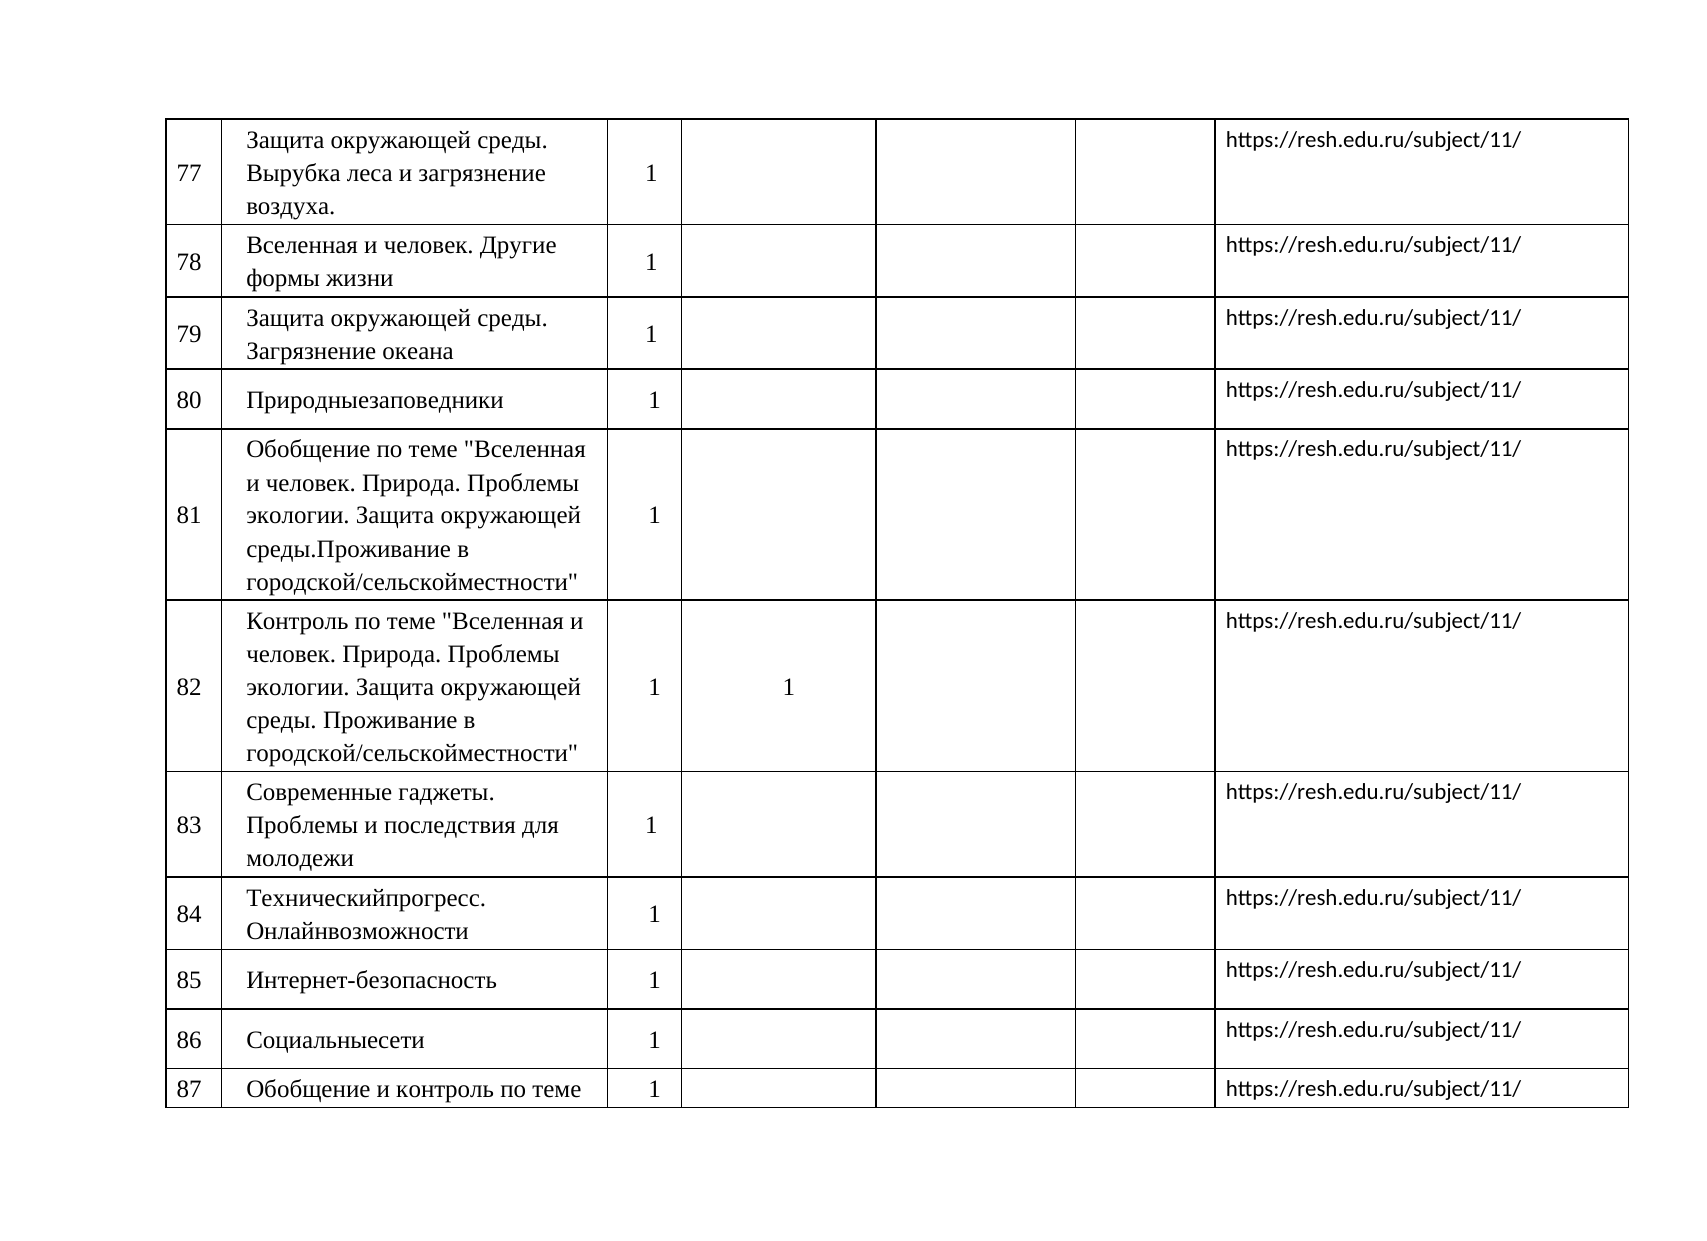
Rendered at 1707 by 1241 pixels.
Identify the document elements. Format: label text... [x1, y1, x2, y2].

table_cell Вселенная и человек. Другие формы жизни [222, 225, 607, 296]
table_cell [682, 1069, 875, 1107]
table_cell [1076, 950, 1214, 1008]
table_cell 1 [608, 298, 681, 368]
table_cell https://resh.edu.ru/subject/11/ [1216, 370, 1628, 428]
table_cell [877, 298, 1075, 368]
table_cell 77 [167, 120, 221, 223]
table_cell Современные гаджеты. Проблемы и последствия для молодежи [222, 772, 607, 876]
table_cell 86 [167, 1010, 221, 1067]
table_cell Интернет-безопасность [222, 950, 607, 1008]
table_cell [1216, 120, 1628, 223]
table_cell https://resh.edu.ru/subject/11/ [1216, 1010, 1628, 1067]
table_cell [1076, 601, 1214, 771]
table_cell [1076, 772, 1214, 876]
table_cell https://resh.edu.ru/subject/11/ [1216, 601, 1628, 771]
table_cell [877, 430, 1075, 599]
table_cell [1076, 225, 1214, 296]
table_cell [1076, 1010, 1214, 1067]
table_cell [877, 1010, 1075, 1067]
table_cell [682, 950, 875, 1008]
table_cell [682, 120, 875, 223]
table_cell [877, 370, 1075, 428]
table_cell https://resh.edu.ru/subject/11/ [1216, 772, 1628, 876]
table_cell 1 [608, 950, 681, 1008]
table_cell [1216, 1069, 1628, 1107]
table_cell 1 [608, 430, 681, 599]
table_cell [877, 225, 1075, 296]
table_cell 1 [608, 772, 681, 876]
table_cell 87 [167, 1069, 221, 1107]
table_cell 1 [608, 878, 681, 948]
table_cell Природныезаповедники [222, 370, 607, 428]
table_cell [682, 370, 875, 428]
table_cell 78 [167, 225, 221, 296]
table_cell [222, 1069, 607, 1107]
table_cell 79 [167, 298, 221, 368]
table_cell 85 [167, 950, 221, 1008]
table_cell 82 [167, 601, 221, 771]
table_cell [682, 772, 875, 876]
table_cell 1 [608, 120, 681, 223]
table_cell [877, 950, 1075, 1008]
table_cell [877, 601, 1075, 771]
table_cell 1 [608, 370, 681, 428]
table_cell 1 [608, 1010, 681, 1067]
table_cell 1 [682, 601, 875, 771]
table_cell [877, 772, 1075, 876]
table_cell [877, 120, 1075, 223]
table_cell [1076, 120, 1214, 223]
table_cell 1 [608, 1069, 681, 1107]
table_cell [877, 878, 1075, 948]
table_cell [682, 878, 875, 948]
table_cell [877, 1069, 1075, 1107]
table_cell https://resh.edu.ru/subject/11/ [1216, 430, 1628, 599]
table_cell [682, 225, 875, 296]
table_cell Обобщение по теме "Вселенная и человек. Природа. Проблемы экологии. Защита окружающей среды.Проживание в городской/сельскойместности" [222, 430, 607, 599]
table_cell Защита окружающей среды. Загрязнение океана [222, 298, 607, 368]
table_cell [682, 430, 875, 599]
table_cell [682, 1010, 875, 1067]
table_cell [1076, 370, 1214, 428]
table_cell 1 [608, 601, 681, 771]
table_cell https://resh.edu.ru/subject/11/ [1216, 225, 1628, 296]
table_cell 83 [167, 772, 221, 876]
table_cell [682, 298, 875, 368]
table_cell [1076, 430, 1214, 599]
table_cell 80 [167, 370, 221, 428]
table_cell [1076, 878, 1214, 948]
table_cell 1 [608, 225, 681, 296]
table_cell Защита окружающей среды. Вырубка леса и загрязнение воздуха. [222, 120, 607, 223]
table_cell https://resh.edu.ru/subject/11/ [1216, 298, 1628, 368]
table_cell https://resh.edu.ru/subject/11/ [1216, 950, 1628, 1008]
table_cell Социальныесети [222, 1010, 607, 1067]
table_cell [1076, 298, 1214, 368]
table_cell Контроль по теме "Вселенная и человек. Природа. Проблемы экологии. Защита окружающей среды. Проживание в городской/сельскойместности" [222, 601, 607, 771]
table_cell [1076, 1069, 1214, 1107]
table_cell 81 [167, 430, 221, 599]
table_cell https://resh.edu.ru/subject/11/ [1216, 878, 1628, 948]
table_cell 84 [167, 878, 221, 948]
table_cell Техническийпрогресс. Онлайнвозможности [222, 878, 607, 948]
